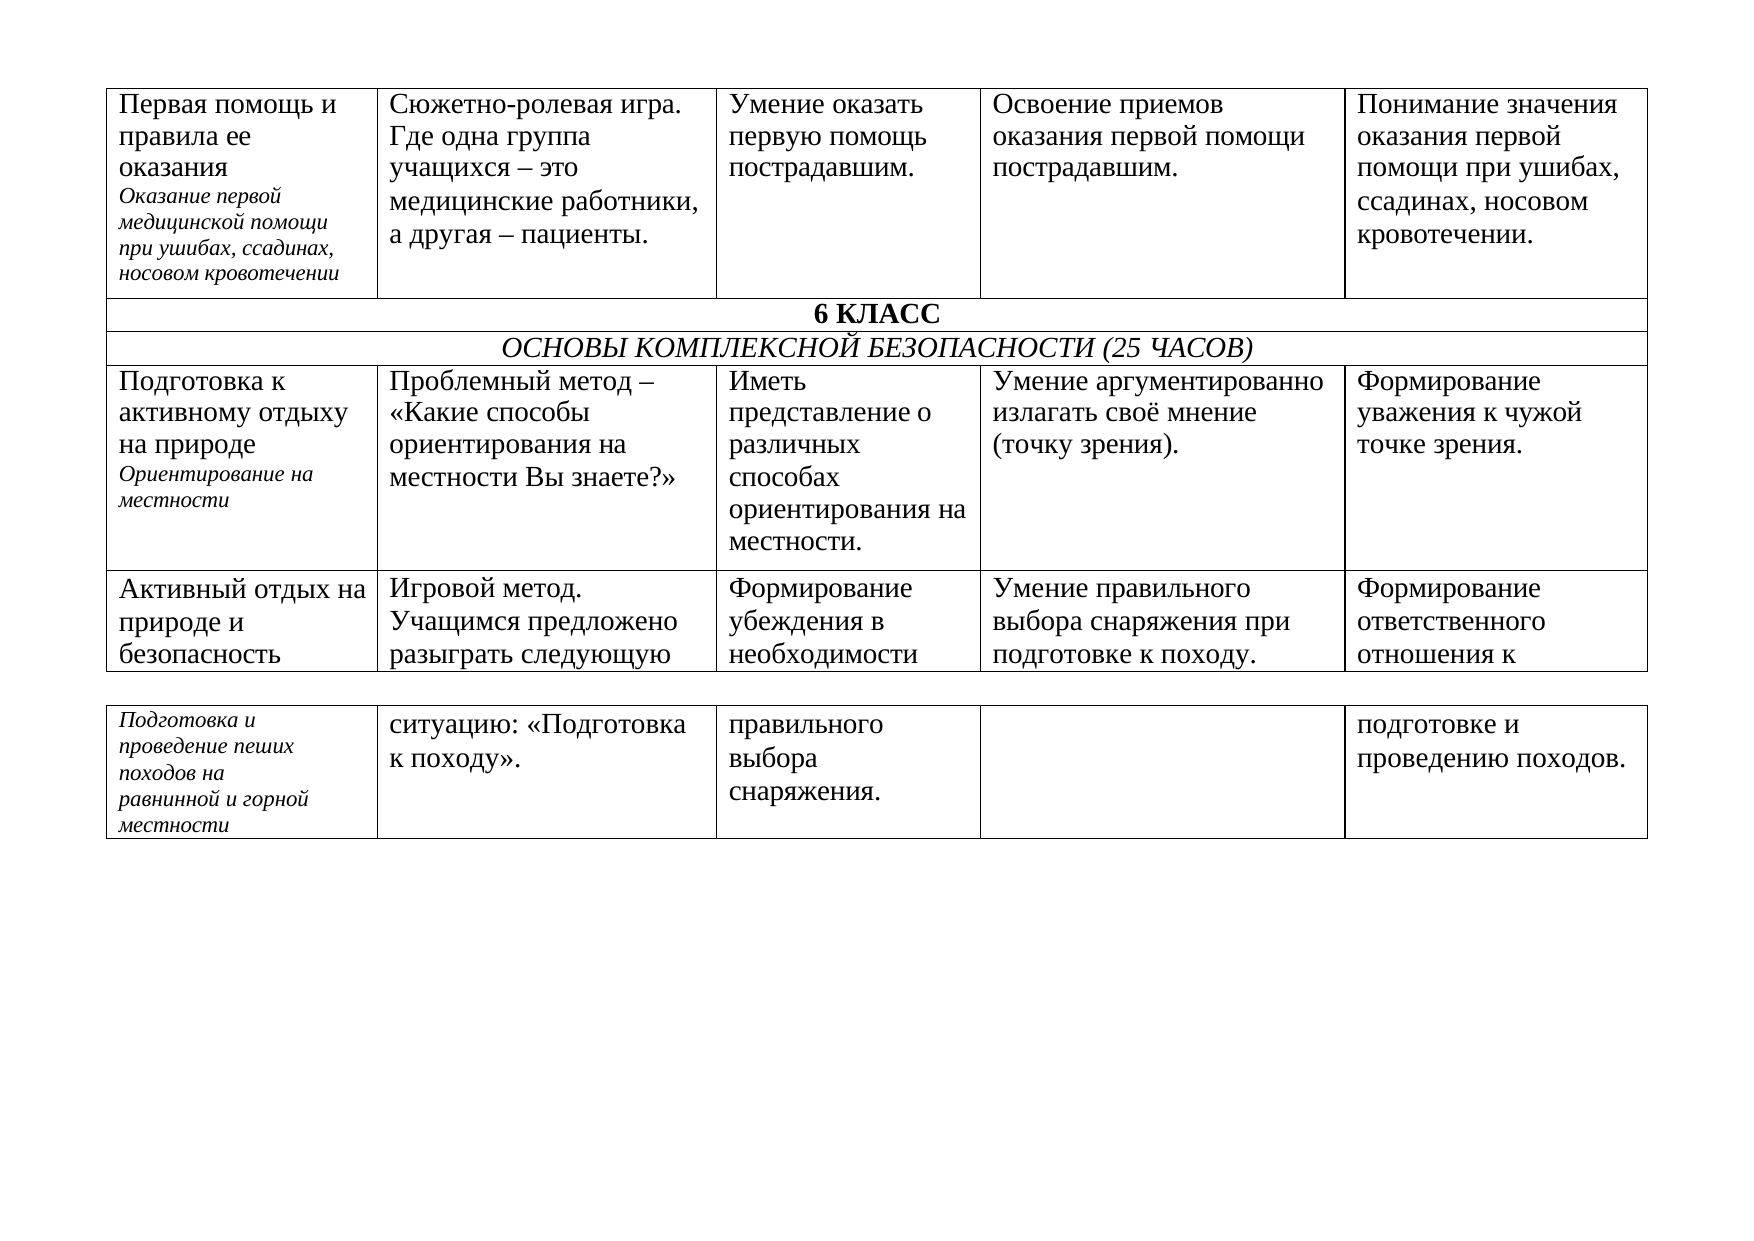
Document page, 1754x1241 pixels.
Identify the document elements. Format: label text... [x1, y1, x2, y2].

table_cell Умение правильного выбора снаряжения при подготовке к походу. [981, 571, 1344, 671]
table_header подготовке и проведению походов. [1346, 706, 1647, 838]
table_cell Проблемный метод – «Какие способы ориентирования на местности Вы знаете?» [378, 366, 716, 570]
table_cell Умение оказать первую помощь пострадавшим. [717, 89, 980, 297]
table_cell 6 КЛАСС [107, 299, 1647, 331]
table_cell ОСНОВЫ КОМПЛЕКСНОЙ БЕЗОПАСНОСТИ (25 ЧАСОВ) [107, 332, 1647, 364]
table_header Подготовка и проведение пеших походов на равнинной и горной местности [107, 706, 377, 838]
table_cell Формирование убеждения в необходимости [717, 571, 980, 671]
table_cell Понимание значения оказания первой помощи при ушибах, ссадинах, носовом кровотечении. [1346, 89, 1647, 297]
table_cell Формирование уважения к чужой точке зрения. [1346, 366, 1647, 570]
table_cell Освоение приемов оказания первой помощи пострадавшим. [981, 89, 1344, 297]
table_header [981, 706, 1344, 838]
table_cell Формирование ответственного отношения к [1346, 571, 1647, 671]
table_cell Активный отдых на природе и безопасность [107, 571, 377, 671]
table_header ситуацию: «Подготовка к походу». [378, 706, 716, 838]
table_cell Иметь представление о различных способах ориентирования на местности. [717, 366, 980, 570]
table_cell Первая помощь и правила ее оказания Оказание первой медицинской помощи при ушибах, ссадинах, носовом кровотечении [107, 89, 377, 297]
table_cell Умение аргументированно излагать своё мнение (точку зрения). [981, 366, 1344, 570]
table_cell Подготовка к активному отдыху на природе Ориентирование на местности [107, 366, 377, 570]
table_cell Сюжетно-ролевая игра. Где одна группа учащихся – это медицинские работники, а другая – пациенты. [378, 89, 716, 297]
table_header правильного выбора снаряжения. [717, 706, 980, 838]
table_cell Игровой метод. Учащимся предложено разыграть следующую [378, 571, 716, 671]
